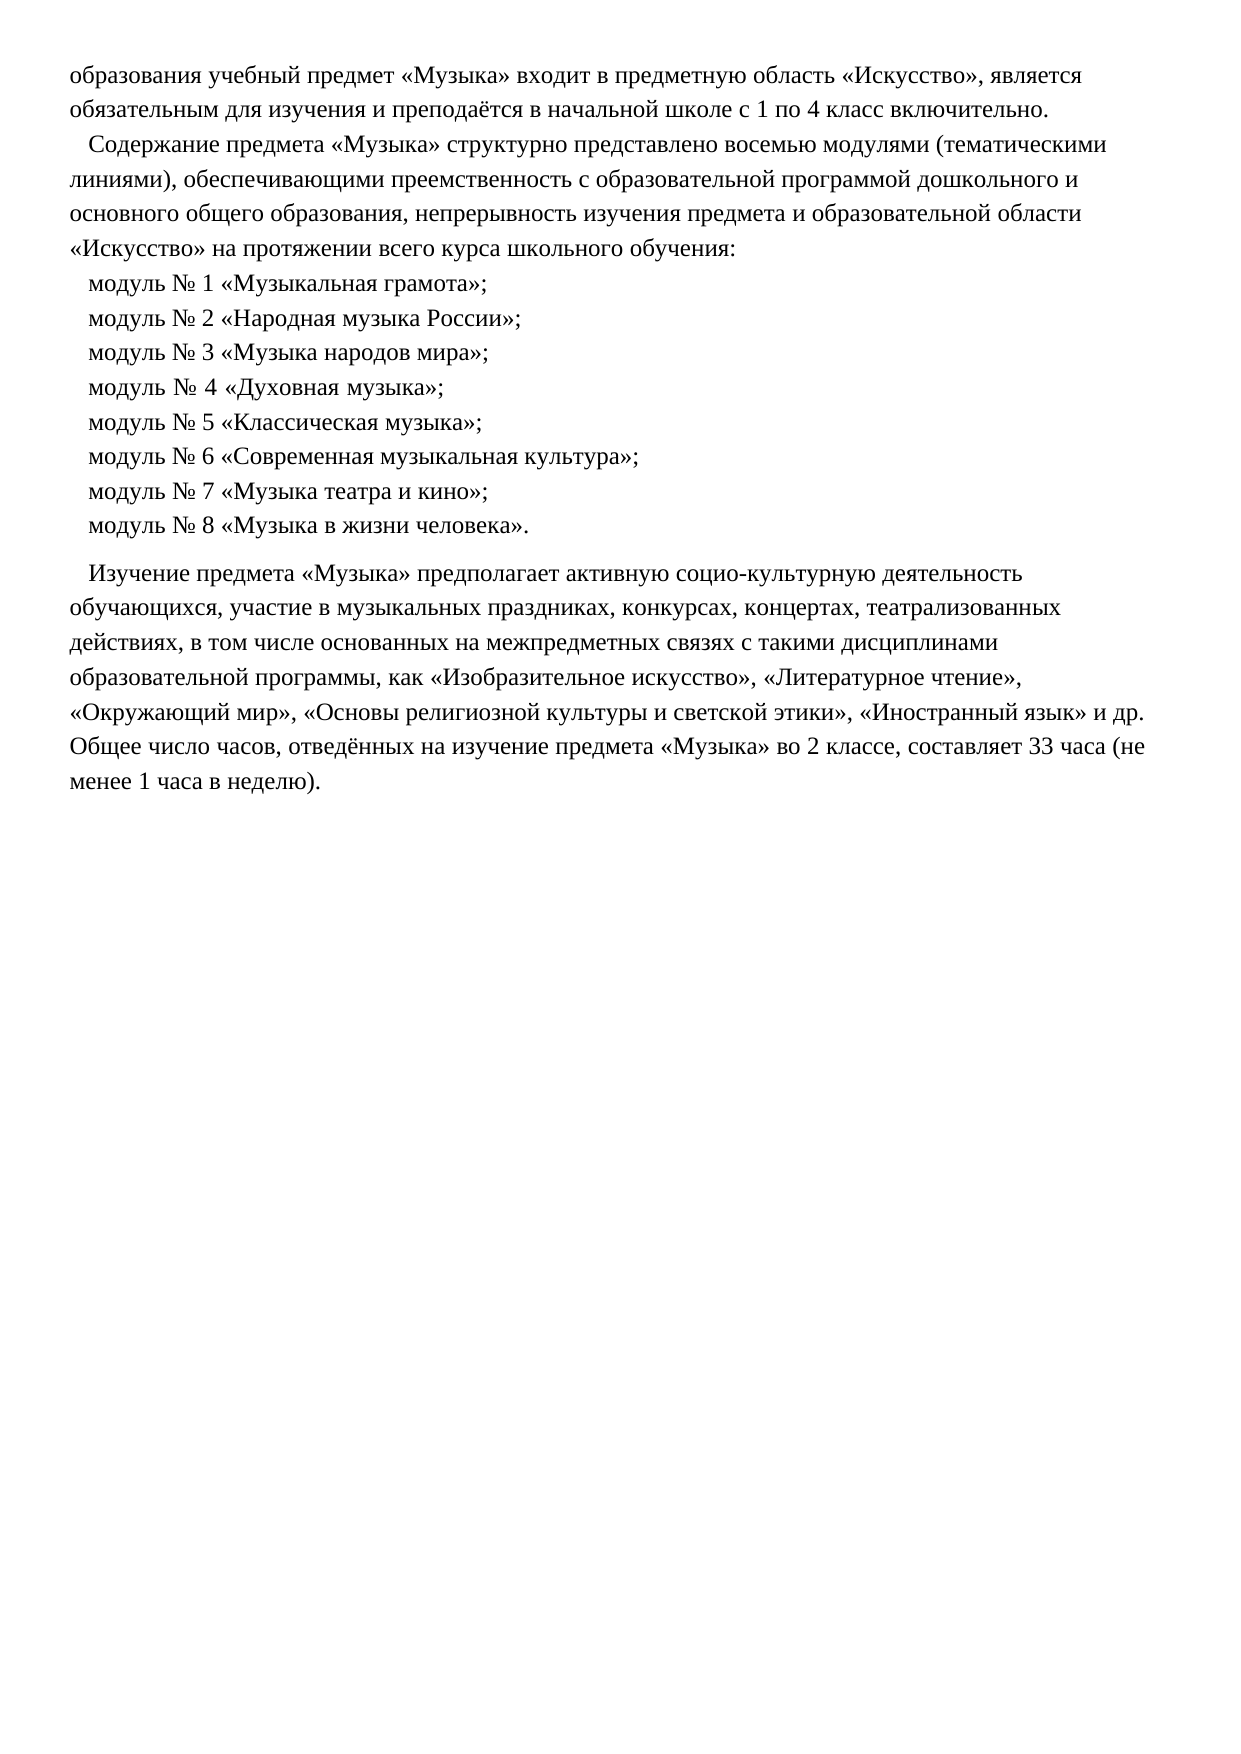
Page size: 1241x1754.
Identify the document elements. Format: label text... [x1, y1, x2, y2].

text «Искусство» на протяжении всего курса школьного обучения: [69, 233, 1182, 262]
text модуль № 1 «Музыкальная грамота»; модуль № 2 «Народная музыка России»; модуль № 3 «Музыка народов мира»; модуль № 4 «Духовная музыка»; модуль № 5 «Классическая музыка»; [88, 268, 522, 435]
text модуль № 8 «Музыка в жизни человека». [88, 511, 1182, 539]
text модуль № 6 «Современная музыкальная культура»; модуль № 7 «Музыка театра и кино»; [88, 441, 642, 505]
text Изучение предмета «Музыка» предполагает активную социо-культурную деятельность обучающихся, участие в музыкальных праздниках, конкурсах, концертах, театрализованных действиях, в том числе основанных на межпредметных связях с такими дисциплинами образовательной программы, как «Изобразительное искусство», «Литературное чтение», [69, 558, 1064, 691]
text Содержание предмета «Музыка» структурно представлено восемью модулями (тематическими линиями), обеспечивающими преемственность с образовательной программой дошкольного и основного общего образования, непрерывность изучения предмета и образовательной области [69, 129, 1110, 227]
text «Окружающий мир», «Основы религиозной культуры и светской этики», «Иностранный язык» и др. Общее число часов, отведённых на изучение предмета «Музыка» во 2 классе, составляет 33 часа (не менее 1 часа в неделю). [69, 697, 1146, 795]
text образования учебный предмет «Музыка» входит в предметную область «Искусство», является обязательным для изучения и преподаётся в начальной школе с 1 по 4 класс включительно. [69, 60, 1182, 123]
